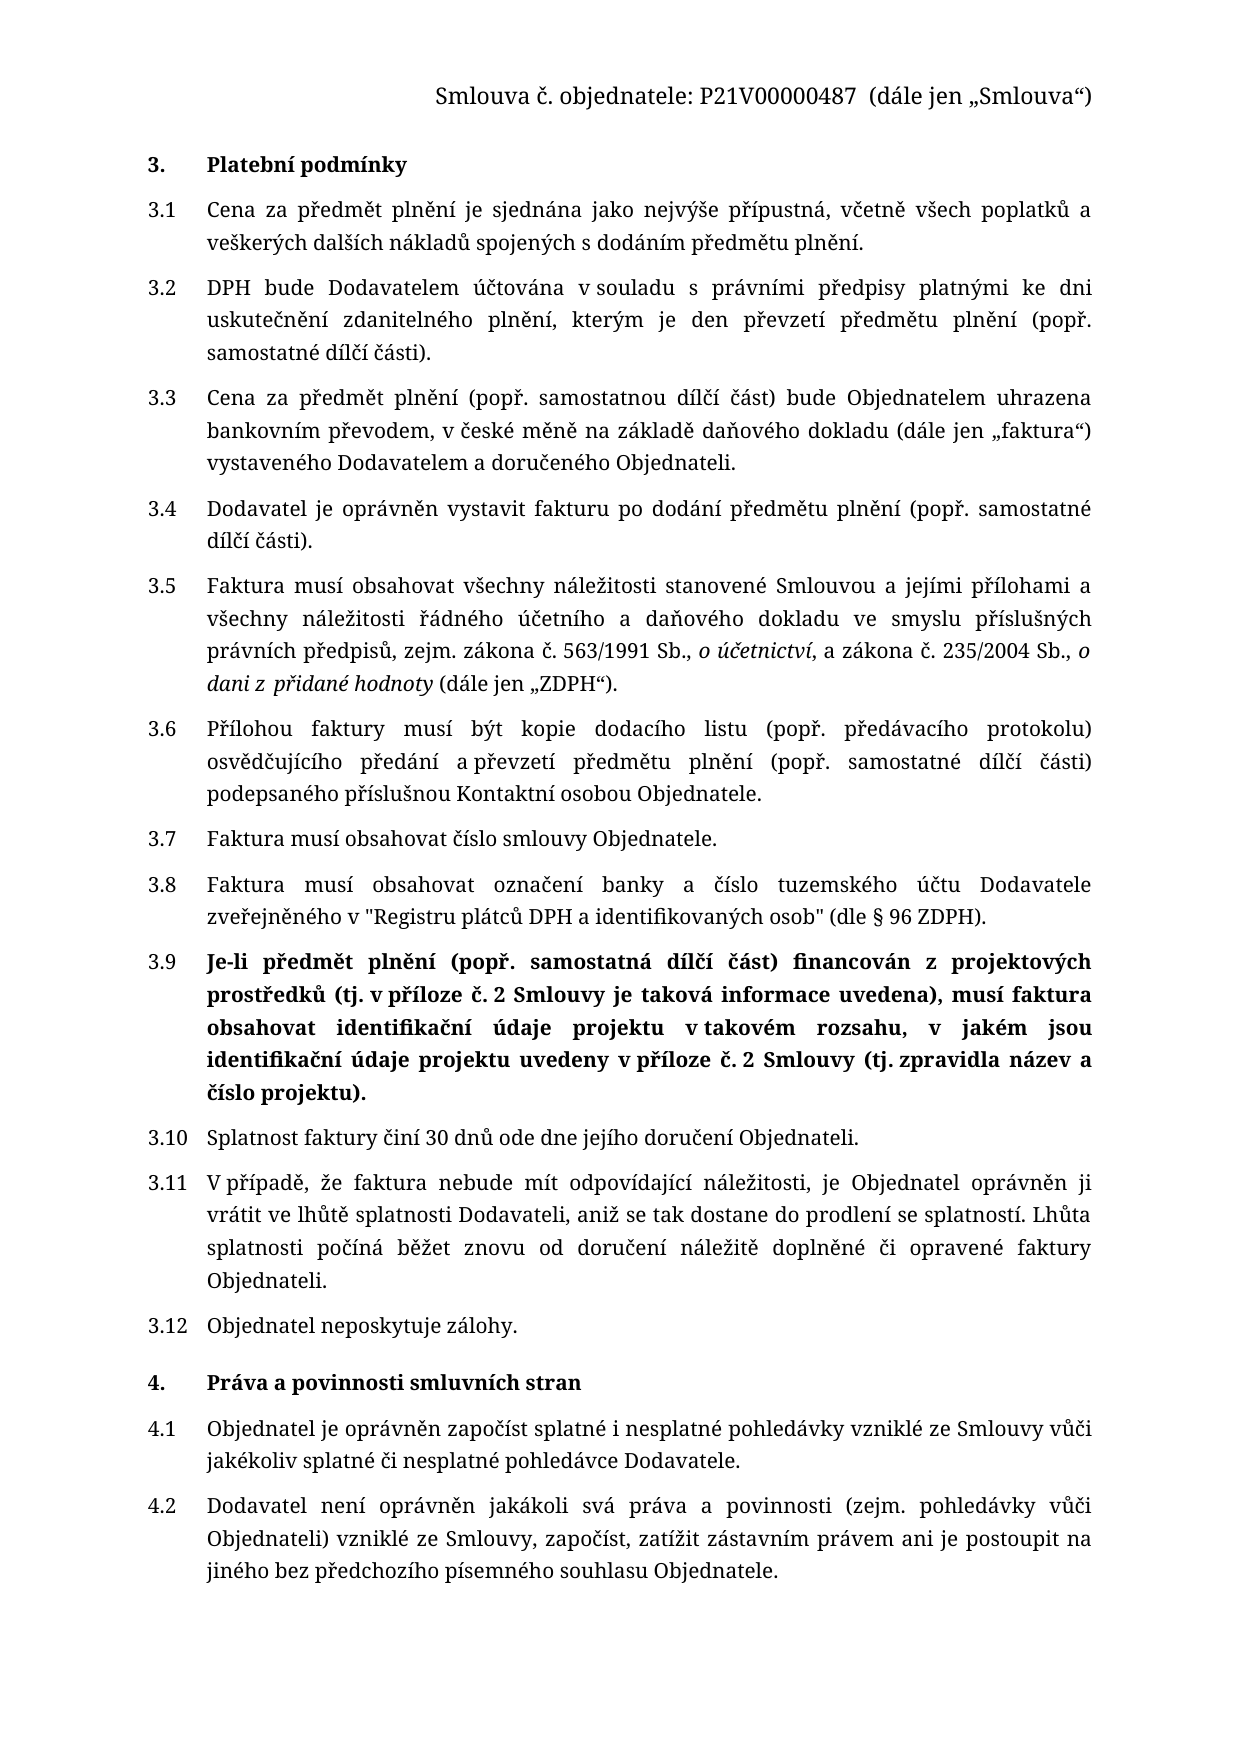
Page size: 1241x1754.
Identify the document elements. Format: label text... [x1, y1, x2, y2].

list Cena za předmět plnění je sjednána jako nejvýše přípustná, včetně všech poplatků a veškerých dalších nákladů spojených s dodáním předmětu plnění. [148, 195, 1093, 256]
list Přílohou faktury musí být kopie dodacího listu (popř. předávacího protokolu) osvědčujícího předání a převzetí předmětu plnění (popř. samostatné dílčí části) podepsaného příslušnou Kontaktní osobou Objednatele. [148, 714, 1093, 808]
list DPH bude Dodavatelem účtována v souladu s právními předpisy platnými ke dni uskutečnění zdanitelného plnění, kterým je den převzetí předmětu plnění (popř. samostatné dílčí části). [148, 273, 1093, 367]
list V případě, že faktura nebude mít odpovídající náležitosti, je Objednatel oprávněn ji vrátit ve lhůtě splatnosti Dodavateli, aniž se tak dostane do prodlení se splatností. Lhůta splatnosti počíná běžet znovu od doručení náležitě doplněné či opravené faktury Objednateli. [148, 1168, 1093, 1294]
list Faktura musí obsahovat číslo smlouvy Objednatele. [148, 824, 1093, 853]
list Splatnost faktury činí 30 dnů ode dne jejího doručení Objednateli. [148, 1123, 1093, 1151]
list Platební podmínky [148, 150, 1093, 179]
list Objednatel neposkytuje zálohy. [148, 1311, 1093, 1339]
list Práva a povinnosti smluvních stran [148, 1368, 1093, 1397]
list Dodavatel je oprávněn vystavit fakturu po dodání předmětu plnění (popř. samostatné dílčí části). [148, 494, 1093, 555]
list Faktura musí obsahovat označení banky a číslo tuzemského účtu Dodavatele zveřejněného v "Registru plátců DPH a identifikovaných osob" (dle § 96 ZDPH). [148, 870, 1093, 931]
list Dodavatel není oprávněn jakákoli svá práva a povinnosti (zejm. pohledávky vůči Objednateli) vzniklé ze Smlouvy, započíst, zatížit zástavním právem ani je postoupit na jiného bez předchozího písemného souhlasu Objednatele. [148, 1491, 1093, 1585]
list Objednatel je oprávněn započíst splatné i nesplatné pohledávky vzniklé ze Smlouvy vůči jakékoliv splatné či nesplatné pohledávce Dodavatele. [148, 1414, 1093, 1475]
list Faktura musí obsahovat všechny náležitosti stanovené Smlouvou a jejími přílohami a všechny náležitosti řádného účetního a daňového dokladu ve smyslu příslušných právních předpisů, zejm. zákona č. 563/1991 Sb., o účetnictví, a zákona č. 235/2004 Sb., o dani z přidané hodnoty (dále jen „ZDPH“). [148, 571, 1093, 698]
list Cena za předmět plnění (popř. samostatnou dílčí část) bude Objednatelem uhrazena bankovním převodem, v české měně na základě daňového dokladu (dále jen „faktura“) vystaveného Dodavatelem a doručeného Objednateli. [148, 383, 1093, 477]
list Je-li předmět plnění (popř. samostatná dílčí část) financován z projektových prostředků (tj. v příloze č. 2 Smlouvy je taková informace uvedena), musí faktura obsahovat identifikační údaje projektu v takovém rozsahu, v jakém jsou identifikační údaje projektu uvedeny v příloze č. 2 Smlouvy (tj. zpravidla název a číslo projektu). [148, 947, 1093, 1106]
